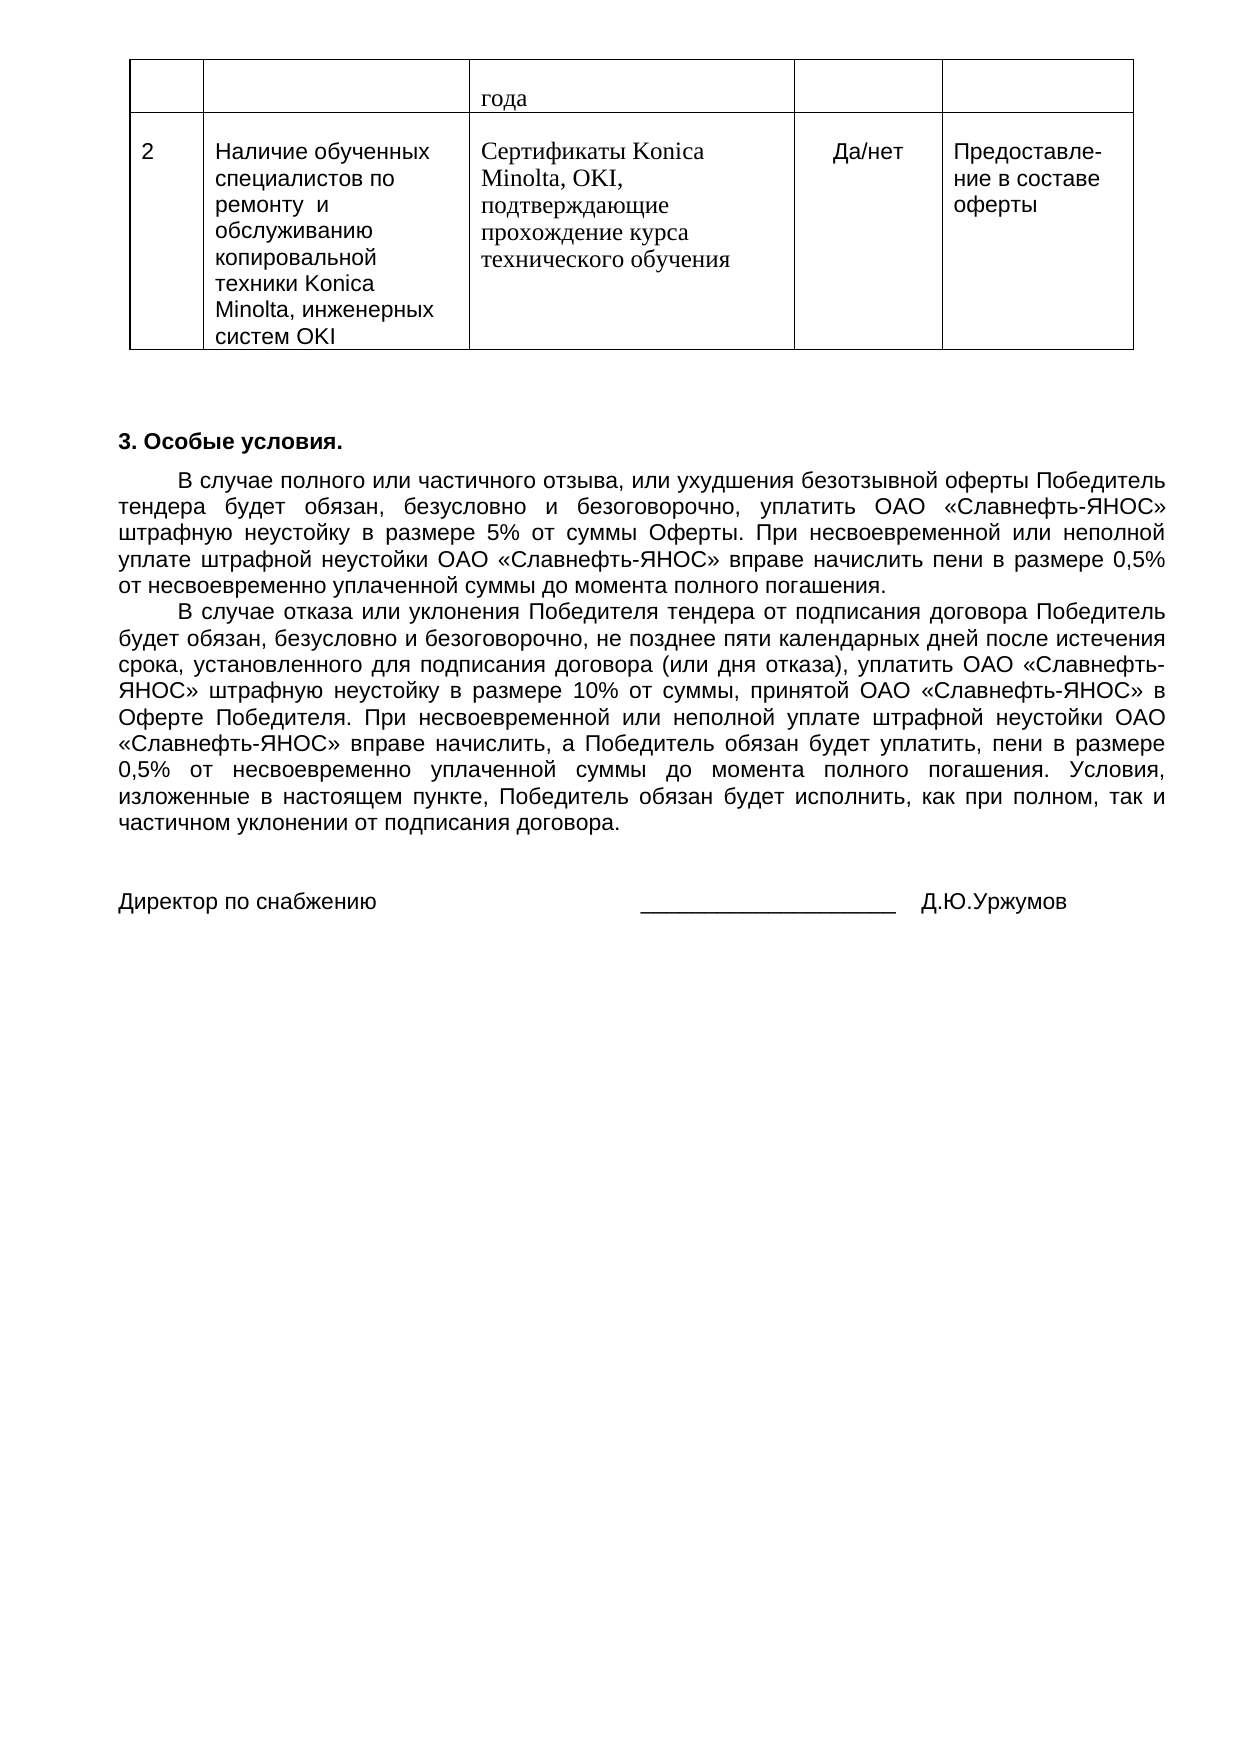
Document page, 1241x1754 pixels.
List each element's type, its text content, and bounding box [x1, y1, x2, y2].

table_cell 1 [131, 60, 203, 112]
text В случае полного или частичного отзыва, или ухудшения безотзывной оферты Победитель тендера будет обязан, безусловно и безоговорочно, уплатить ОАО «Славнефть-ЯНОС» штрафную неустойку в размере 5% от суммы Оферты. При несвоевременной или неполной уплате штрафной неустойки ОАО «Славнефть-ЯНОС» вправе начислить пени в размере 0,5% от несвоевременно уплаченной суммы до момента полного погашения. [118, 467, 1166, 598]
table_cell Наличие обученных специалистов по ремонту и обслуживанию копировальной техники Konica Minolta, инженерных систем OKI [204, 113, 469, 349]
text 3. Особые условия. [118, 428, 1166, 454]
table_cell 2 [131, 113, 203, 349]
table_cell Предоставле-ние в составе оферты [943, 113, 1133, 349]
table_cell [943, 60, 1133, 112]
table_cell Да/нет [795, 113, 942, 349]
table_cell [470, 60, 794, 112]
text В случае отказа или уклонения Победителя тендера от подписания договора Победитель будет обязан, безусловно и безоговорочно, не позднее пяти календарных дней после истечения срока, установленного для подписания договора (или дня отказа), уплатить ОАО «Славнефть-ЯНОС» штрафную неустойку в размере 10% от суммы, принятой ОАО «Славнефть-ЯНОС» в Оферте Победителя. При несвоевременной или неполной уплате штрафной неустойки ОАО «Славнефть-ЯНОС» вправе начислить, а Победитель обязан будет уплатить, пени в размере 0,5% от несвоевременно уплаченной суммы до момента полного погашения. Условия, изложенные в настоящем пункте, Победитель обязан будет исполнить, как при полном, так и частичном уклонении от подписания договора. [118, 598, 1166, 836]
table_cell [795, 60, 942, 112]
table_cell Сертификаты Konica Minolta, OKI, подтверждающие прохождение курса технического обучения [470, 113, 794, 349]
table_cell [204, 60, 469, 112]
text Директор по снабжению ____________________ Д.Ю.Уржумов [118, 888, 1166, 914]
